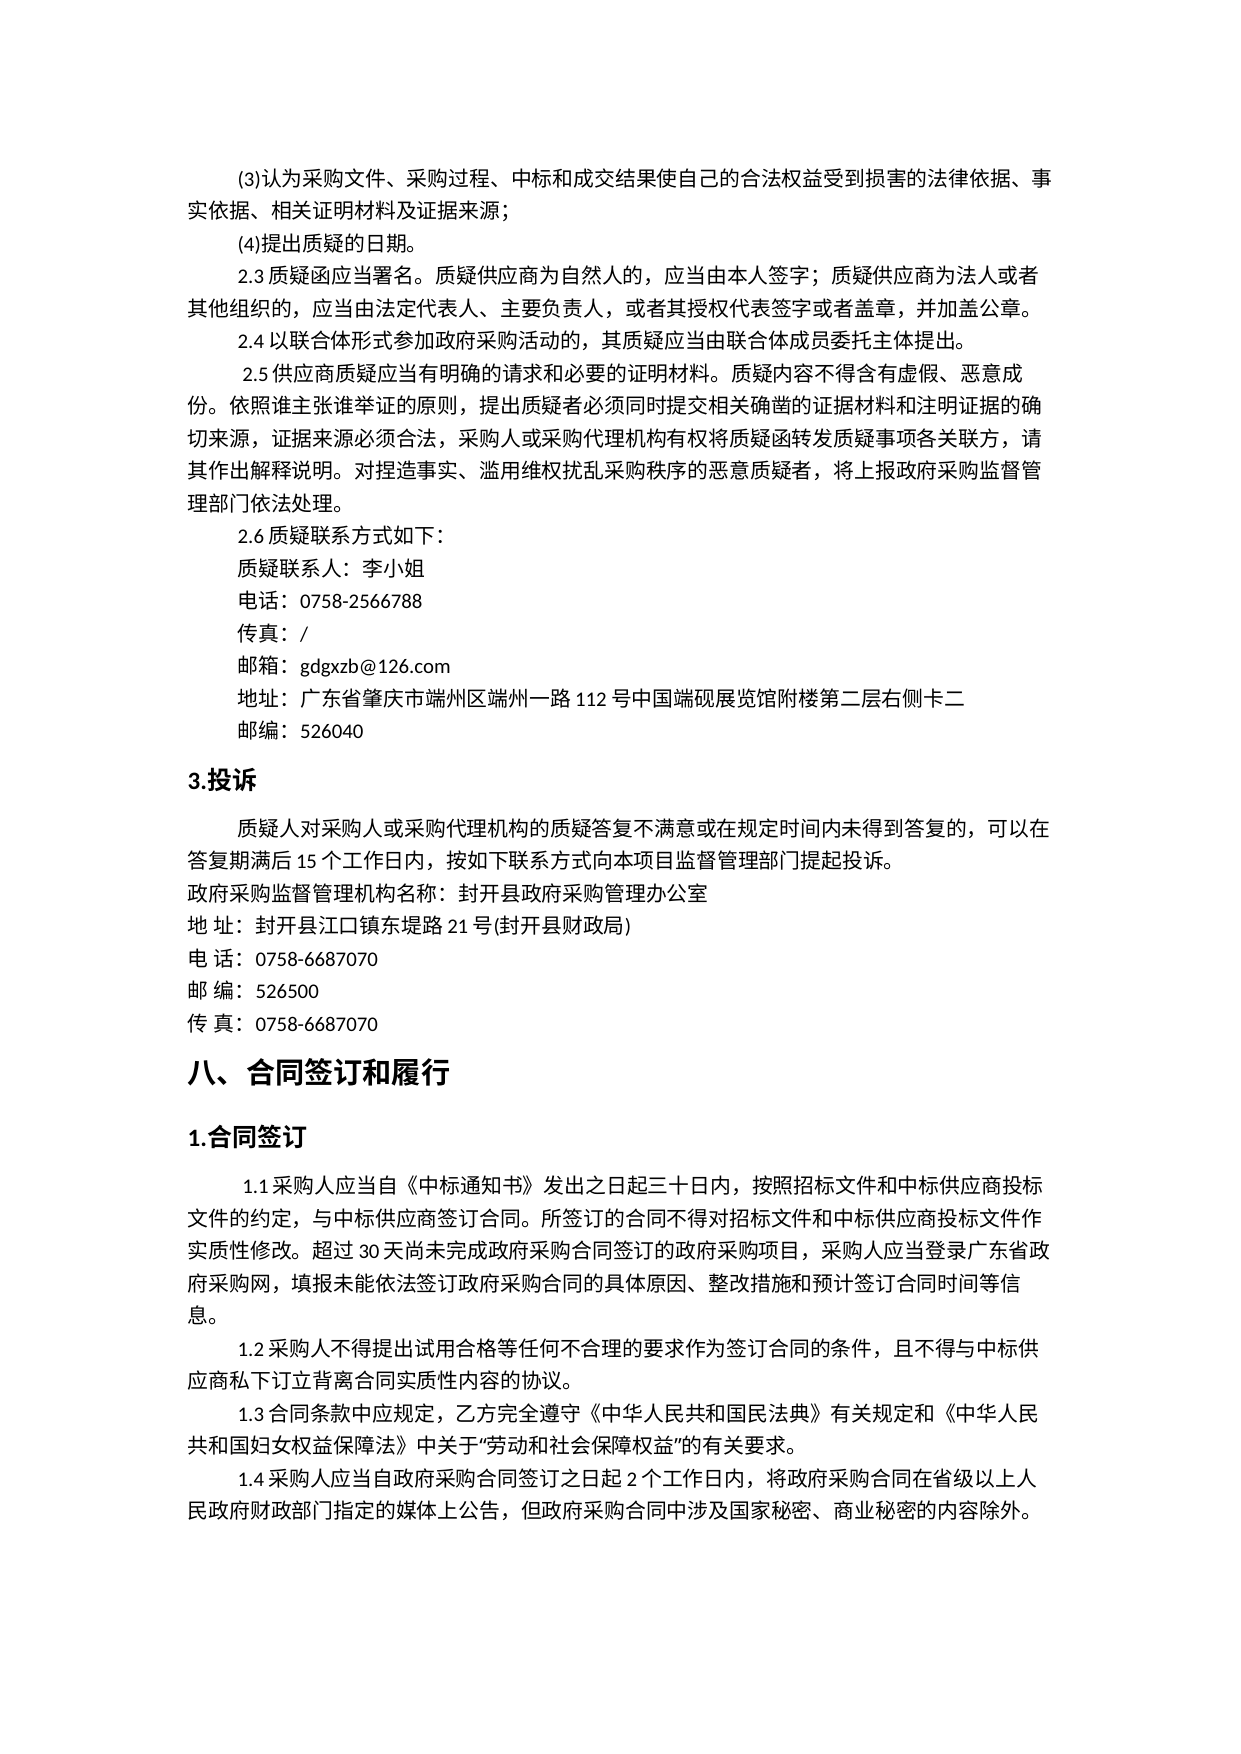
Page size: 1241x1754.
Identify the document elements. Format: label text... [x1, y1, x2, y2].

text 邮 编：526500 [187, 974, 1053, 1007]
text 质疑人对采购人或采购代理机构的质疑答复不满意或在规定时间内未得到答复的，可以在答复期满后15个工作日内，按如下联系方式向本项目监督管理部门提起投诉。 [187, 812, 1053, 877]
text 1.2采购人不得提出试用合格等任何不合理的要求作为签订合同的条件，且不得与中标供应商私下订立背离合同实质性内容的协议。 [187, 1332, 1053, 1397]
text 2.3 质疑函应当署名。质疑供应商为自然人的，应当由本人签字；质疑供应商为法人或者其他组织的，应当由法定代表人、主要负责人，或者其授权代表签字或者盖章，并加盖公章。 [187, 259, 1053, 324]
text 地址：广东省肇庆市端州区端州一路112号中国端砚展览馆附楼第二层右侧卡二 [187, 682, 1053, 714]
text 1.合同签订 [187, 1104, 1053, 1169]
text 政府采购监督管理机构名称：封开县政府采购管理办公室 [187, 877, 1053, 909]
text 地 址：封开县江口镇东堤路21号(封开县财政局) [187, 909, 1053, 942]
text 3.投诉 [187, 747, 1053, 812]
text 1.4采购人应当自政府采购合同签订之日起2个工作日内，将政府采购合同在省级以上人民政府财政部门指定的媒体上公告，但政府采购合同中涉及国家秘密、商业秘密的内容除外。 [187, 1462, 1053, 1527]
text 电 话：0758-6687070 [187, 942, 1053, 974]
text 质疑联系人：李小姐 [187, 552, 1053, 584]
text 传真：/ [187, 617, 1053, 649]
text 1.1采购人应当自《中标通知书》发出之日起三十日内，按照招标文件和中标供应商投标文件的约定，与中标供应商签订合同。所签订的合同不得对招标文件和中标供应商投标文件作实质性修改。超过30天尚未完成政府采购合同签订的政府采购项目，采购人应当登录广东省政府采购网，填报未能依法签订政府采购合同的具体原因、整改措施和预计签订合同时间等信息。 [187, 1169, 1053, 1332]
text 八、合同签订和履行 [187, 1039, 1053, 1104]
text 邮编：526040 [187, 714, 1053, 747]
text 1.3合同条款中应规定，乙方完全遵守《中华人民共和国民法典》有关规定和《中华人民共和国妇女权益保障法》中关于“劳动和社会保障权益”的有关要求。 [187, 1397, 1053, 1462]
text 2.6质疑联系方式如下： [187, 519, 1053, 552]
text 2.5供应商质疑应当有明确的请求和必要的证明材料。质疑内容不得含有虚假、恶意成份。依照谁主张谁举证的原则，提出质疑者必须同时提交相关确凿的证据材料和注明证据的确切来源，证据来源必须合法，采购人或采购代理机构有权将质疑函转发质疑事项各关联方，请其作出解释说明。对捏造事实、滥用维权扰乱采购秩序的恶意质疑者，将上报政府采购监督管理部门依法处理。 [187, 357, 1053, 519]
text 邮箱：gdgxzb@126.com [187, 649, 1053, 682]
text 2.4以联合体形式参加政府采购活动的，其质疑应当由联合体成员委托主体提出。 [187, 324, 1053, 357]
text 电话：0758-2566788 [187, 584, 1053, 617]
text (3)认为采购文件、采购过程、中标和成交结果使自己的合法权益受到损害的法律依据、事实依据、相关证明材料及证据来源； [187, 162, 1053, 227]
text 传 真：0758-6687070 [187, 1007, 1053, 1039]
text (4)提出质疑的日期。 [187, 227, 1053, 259]
